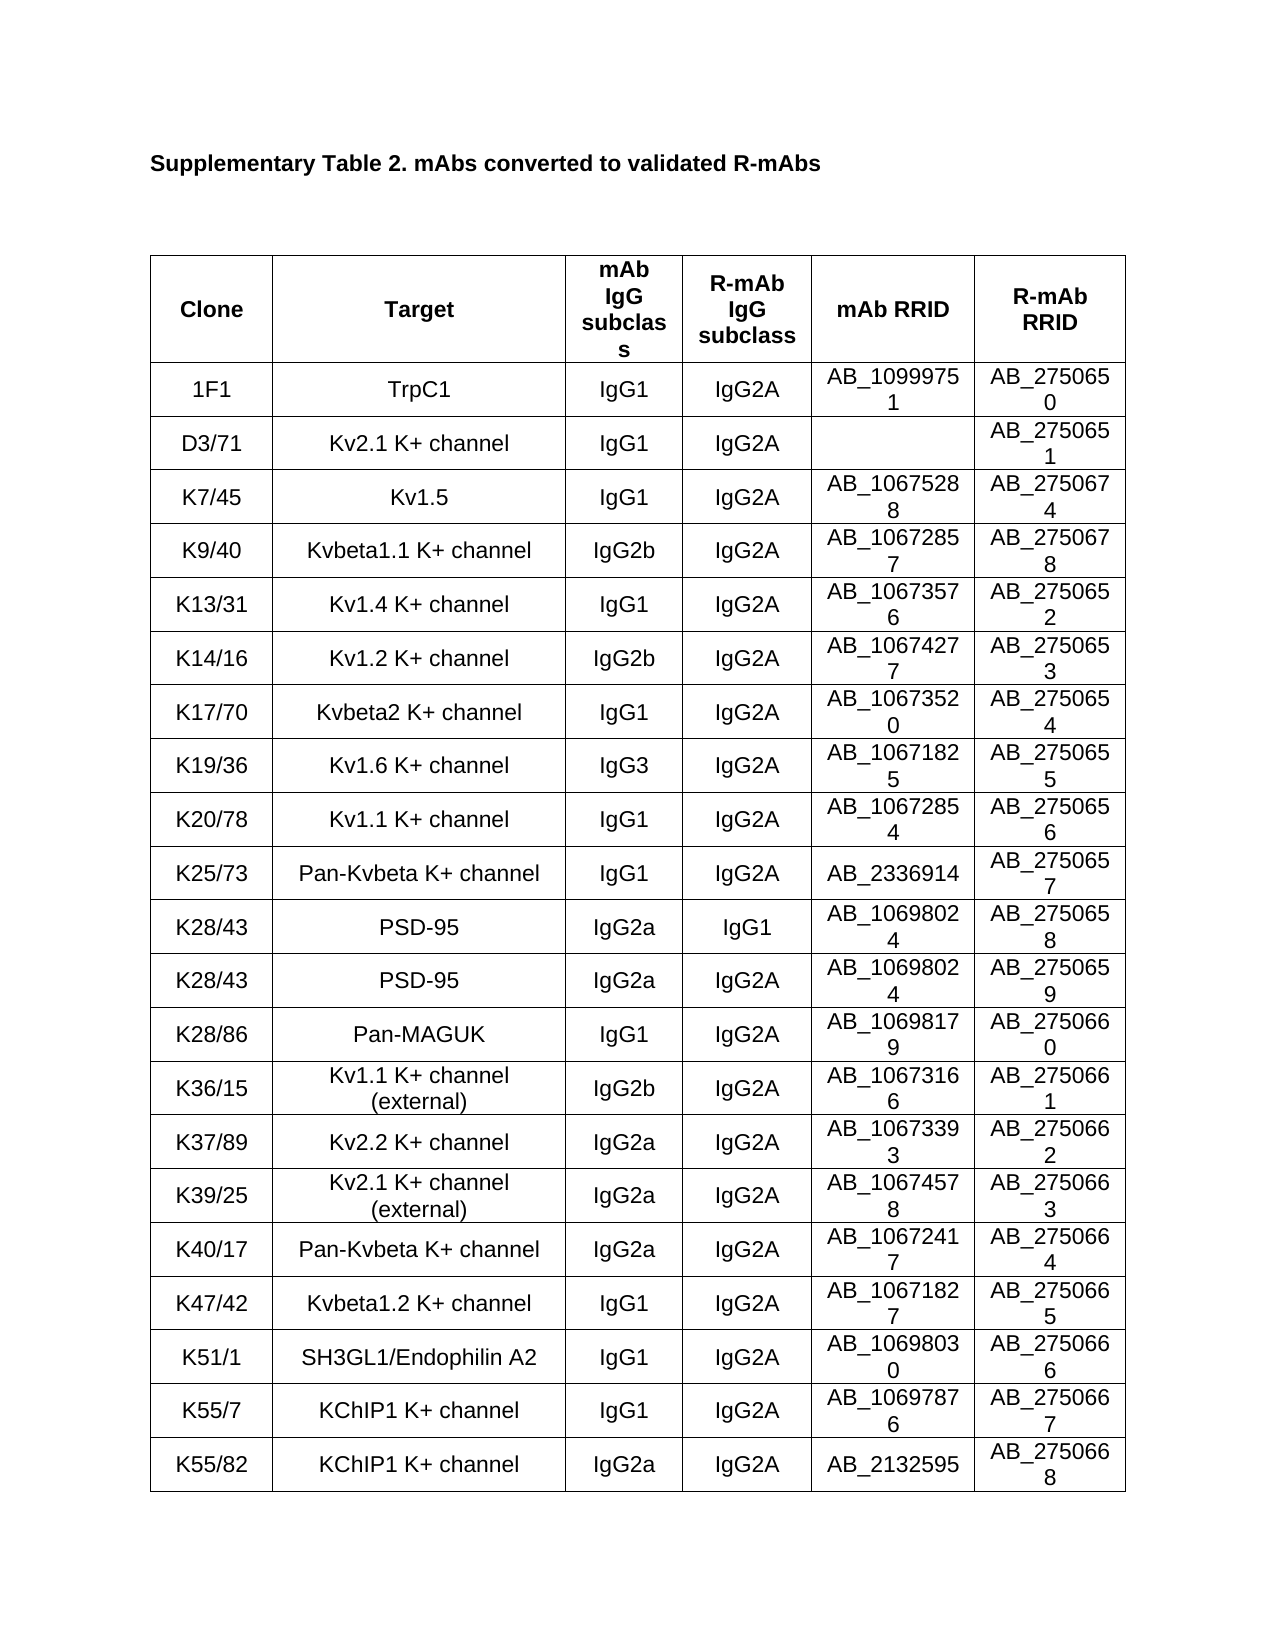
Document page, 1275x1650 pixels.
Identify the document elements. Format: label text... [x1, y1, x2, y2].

table_cell AB_10671827 [812, 1277, 974, 1329]
table_cell K19/36 [151, 739, 272, 792]
table_cell PSD-95 [273, 900, 565, 953]
table_cell IgG2A [683, 1169, 811, 1222]
table_cell 1F1 [151, 363, 272, 416]
table_cell IgG2A [683, 524, 811, 577]
table_cell IgG2A [683, 1438, 811, 1491]
table_cell AB_10999751 [812, 363, 974, 416]
table_cell TrpC1 [273, 363, 565, 416]
table_cell AB_10698179 [812, 1008, 974, 1061]
table_cell K14/16 [151, 632, 272, 684]
table_cell IgG2A [683, 1062, 811, 1114]
table_cell IgG2A [683, 739, 811, 792]
table_cell AB_2336914 [812, 847, 974, 899]
table_cell K36/15 [151, 1062, 272, 1114]
table_cell AB_10673166 [812, 1062, 974, 1114]
table_cell IgG2A [683, 632, 811, 684]
table_cell K39/25 [151, 1169, 272, 1222]
table_cell AB_2750651 [975, 417, 1125, 469]
table_cell IgG2A [683, 847, 811, 899]
table_cell K28/43 [151, 900, 272, 953]
table_cell AB_2750658 [975, 900, 1125, 953]
table_cell IgG2b [566, 1062, 682, 1114]
table_cell IgG1 [566, 793, 682, 846]
table_cell K25/73 [151, 847, 272, 899]
table_cell AB_10673520 [812, 685, 974, 738]
table_cell KChIP1 K+ channel [273, 1438, 565, 1491]
table_cell IgG2A [683, 685, 811, 738]
table_cell IgG2a [566, 900, 682, 953]
table_cell IgG2a [566, 1438, 682, 1491]
table_cell Pan-Kvbeta K+ channel [273, 847, 565, 899]
table_cell AB_10672854 [812, 793, 974, 846]
table_cell K55/82 [151, 1438, 272, 1491]
table_header mAb IgG subclass [566, 256, 682, 362]
table_header R-mAb IgG subclass [683, 256, 811, 362]
table_cell IgG2b [566, 632, 682, 684]
table_cell SH3GL1/Endophilin A2 [273, 1330, 565, 1383]
table_cell AB_10698024 [812, 954, 974, 1007]
table_cell IgG2A [683, 1223, 811, 1276]
table_cell IgG2A [683, 470, 811, 523]
table_cell AB_10697876 [812, 1384, 974, 1437]
table_header mAb RRID [812, 256, 974, 362]
table_cell Kv2.1 K+ channel [273, 417, 565, 469]
table_cell AB_10672417 [812, 1223, 974, 1276]
table_cell AB_2750656 [975, 793, 1125, 846]
table_cell AB_2750655 [975, 739, 1125, 792]
table_cell IgG1 [566, 578, 682, 631]
table_header Target [273, 256, 565, 362]
table_cell Pan-Kvbeta K+ channel [273, 1223, 565, 1276]
table_cell IgG1 [566, 685, 682, 738]
table_cell AB_2750659 [975, 954, 1125, 1007]
table_cell K51/1 [151, 1330, 272, 1383]
table_cell IgG1 [683, 900, 811, 953]
table_cell K9/40 [151, 524, 272, 577]
table_cell IgG2a [566, 1223, 682, 1276]
table_cell IgG1 [566, 470, 682, 523]
table_cell AB_2750657 [975, 847, 1125, 899]
table_cell AB_10673393 [812, 1115, 974, 1168]
table_cell AB_2750667 [975, 1384, 1125, 1437]
table_cell IgG3 [566, 739, 682, 792]
table_cell IgG2A [683, 1277, 811, 1329]
table_cell IgG2A [683, 578, 811, 631]
table_cell K28/43 [151, 954, 272, 1007]
table_cell IgG2A [683, 793, 811, 846]
table_cell Kv1.1 K+ channel [273, 793, 565, 846]
table_cell AB_2750660 [975, 1008, 1125, 1061]
table_cell AB_10698024 [812, 900, 974, 953]
table_cell IgG2A [683, 417, 811, 469]
table_cell Kvbeta1.2 K+ channel [273, 1277, 565, 1329]
table_cell AB_10698030 [812, 1330, 974, 1383]
table_cell IgG1 [566, 1008, 682, 1061]
table_cell AB_2750664 [975, 1223, 1125, 1276]
table_cell AB_2750678 [975, 524, 1125, 577]
table_header Clone [151, 256, 272, 362]
table_cell Kv1.4 K+ channel [273, 578, 565, 631]
table_cell PSD-95 [273, 954, 565, 1007]
table_cell Kvbeta2 K+ channel [273, 685, 565, 738]
table_cell IgG1 [566, 1330, 682, 1383]
table_cell IgG2a [566, 954, 682, 1007]
table_cell AB_10672857 [812, 524, 974, 577]
table_cell AB_2750668 [975, 1438, 1125, 1491]
table_cell AB_2750650 [975, 363, 1125, 416]
table_cell K28/86 [151, 1008, 272, 1061]
table_cell IgG2a [566, 1115, 682, 1168]
table_cell [812, 417, 974, 469]
table_cell KChIP1 K+ channel [273, 1384, 565, 1437]
table_cell AB_10675288 [812, 470, 974, 523]
table_cell IgG1 [566, 1277, 682, 1329]
table_cell IgG2A [683, 1115, 811, 1168]
table_cell IgG2A [683, 1008, 811, 1061]
table_cell Kv1.6 K+ channel [273, 739, 565, 792]
table_header R-mAb RRID [975, 256, 1125, 362]
text Supplementary Table 2. mAbs converted to validated R-mAbs [150, 150, 1125, 176]
table_cell AB_10671825 [812, 739, 974, 792]
table_cell AB_2750666 [975, 1330, 1125, 1383]
table_cell Kv2.2 K+ channel [273, 1115, 565, 1168]
table_cell K17/70 [151, 685, 272, 738]
table_cell AB_2750663 [975, 1169, 1125, 1222]
table_cell IgG2A [683, 1330, 811, 1383]
table_cell D3/71 [151, 417, 272, 469]
table_cell K55/7 [151, 1384, 272, 1437]
table_cell AB_10674578 [812, 1169, 974, 1222]
table_cell Kv1.2 K+ channel [273, 632, 565, 684]
table_cell IgG2A [683, 954, 811, 1007]
table_cell IgG1 [566, 363, 682, 416]
table_cell K20/78 [151, 793, 272, 846]
table_cell K40/17 [151, 1223, 272, 1276]
table_cell IgG2A [683, 363, 811, 416]
table_cell AB_2750661 [975, 1062, 1125, 1114]
table_cell IgG2b [566, 524, 682, 577]
table_cell K7/45 [151, 470, 272, 523]
table_cell Kv2.1 K+ channel (external) [273, 1169, 565, 1222]
table_cell AB_10674277 [812, 632, 974, 684]
table_cell AB_10673576 [812, 578, 974, 631]
table_cell IgG1 [566, 1384, 682, 1437]
table_cell Kvbeta1.1 K+ channel [273, 524, 565, 577]
table_cell AB_2750662 [975, 1115, 1125, 1168]
table_cell IgG1 [566, 417, 682, 469]
table_cell IgG2a [566, 1169, 682, 1222]
table_cell AB_2750674 [975, 470, 1125, 523]
table_cell AB_2750652 [975, 578, 1125, 631]
table_cell K13/31 [151, 578, 272, 631]
table_cell K47/42 [151, 1277, 272, 1329]
table_cell AB_2750654 [975, 685, 1125, 738]
table_cell K37/89 [151, 1115, 272, 1168]
table_cell IgG1 [566, 847, 682, 899]
table_cell IgG2A [683, 1384, 811, 1437]
table_cell Pan-MAGUK [273, 1008, 565, 1061]
table_cell AB_2132595 [812, 1438, 974, 1491]
table_cell AB_2750653 [975, 632, 1125, 684]
table_cell Kv1.5 [273, 470, 565, 523]
table_cell AB_2750665 [975, 1277, 1125, 1329]
table_cell Kv1.1 K+ channel (external) [273, 1062, 565, 1114]
